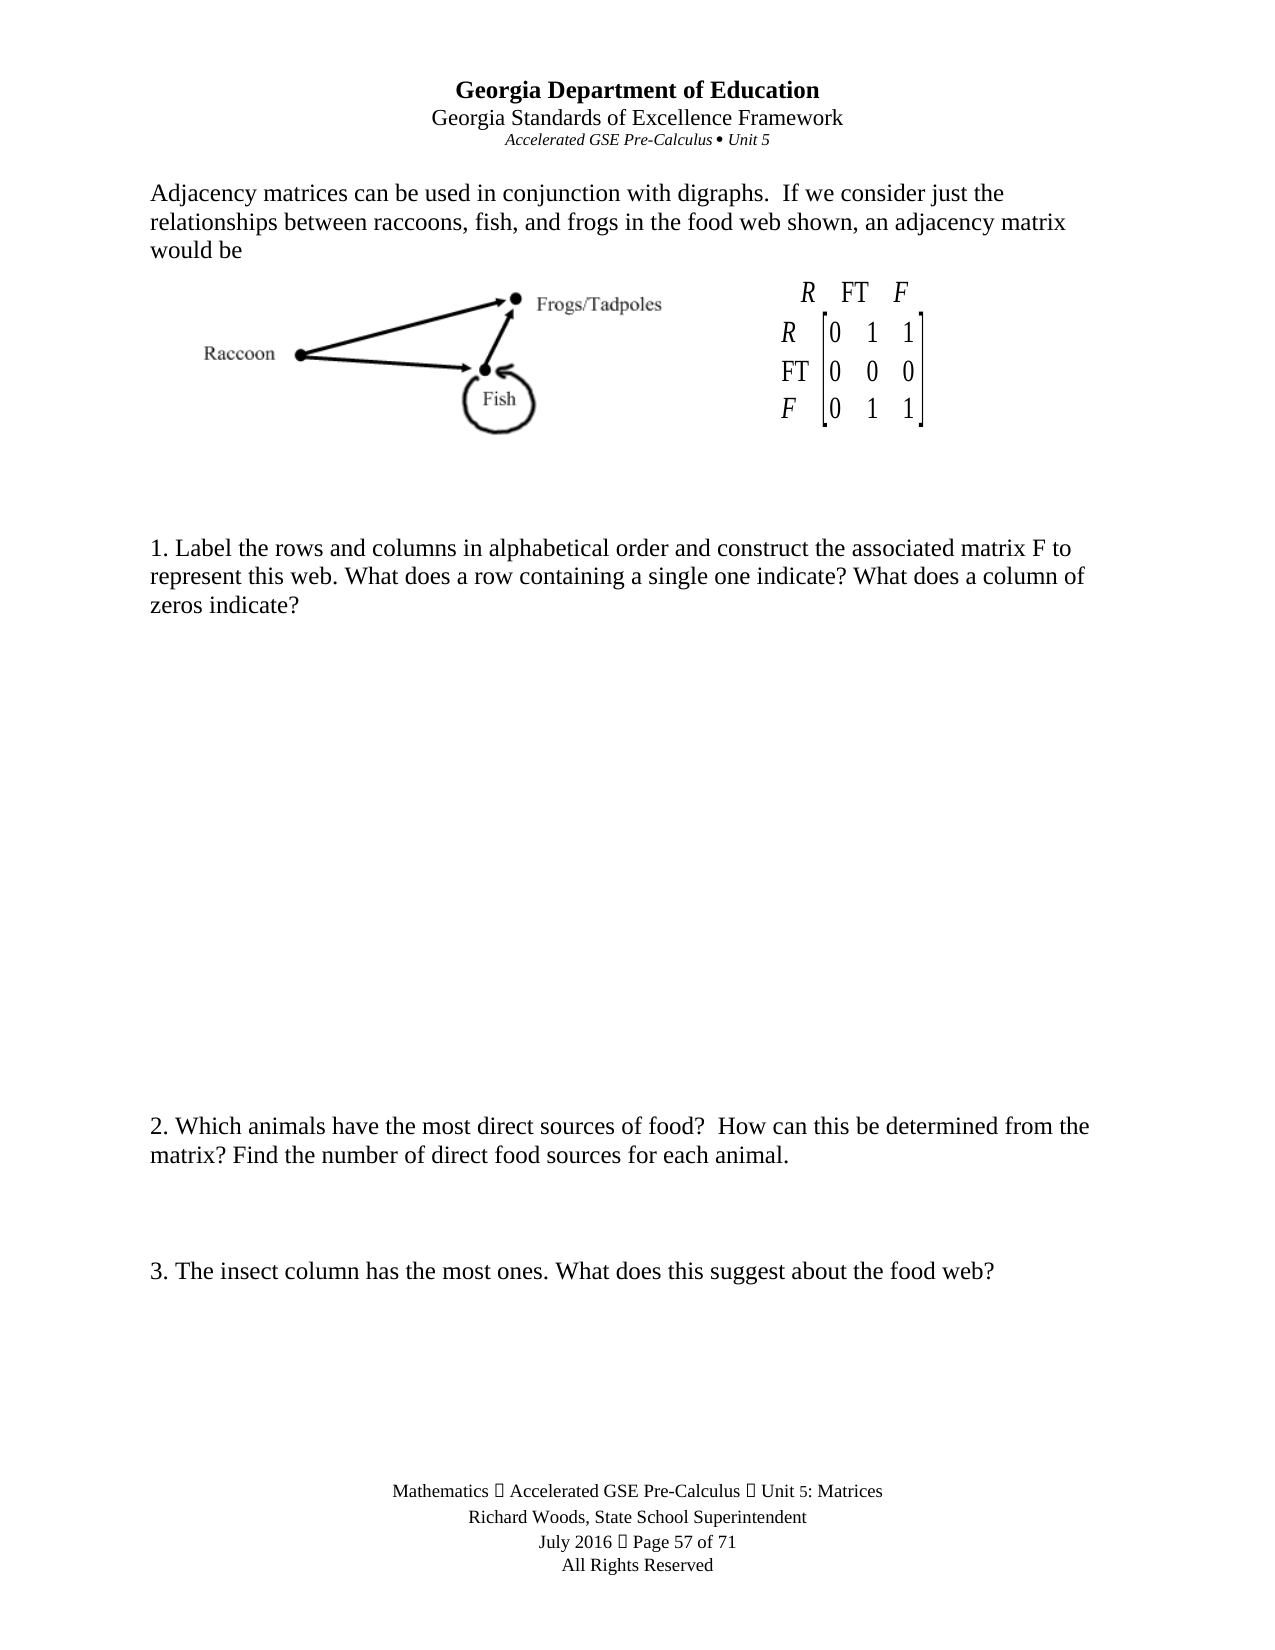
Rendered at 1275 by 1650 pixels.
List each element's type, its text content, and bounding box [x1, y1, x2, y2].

text 2. Which animals have the most direct sources of food? How can this be determined from the matrix? Find the number of direct food sources for each animal. [150, 1111, 1125, 1169]
text Adjacency matrices can be used in conjunction with digraphs. If we consider just the relationships between raccoons, fish, and frogs in the food web shown, an adjacency matrix would be [150, 178, 1125, 264]
text 1. Label the rows and columns in alphabetical order and construct the associated matrix F to represent this web. What does a row containing a single one indicate? What does a column of zeros indicate? [150, 533, 1125, 619]
picture [140, 204, 752, 500]
text 3. The insect column has the most ones. What does this suggest about the food web? [150, 1256, 1125, 1285]
